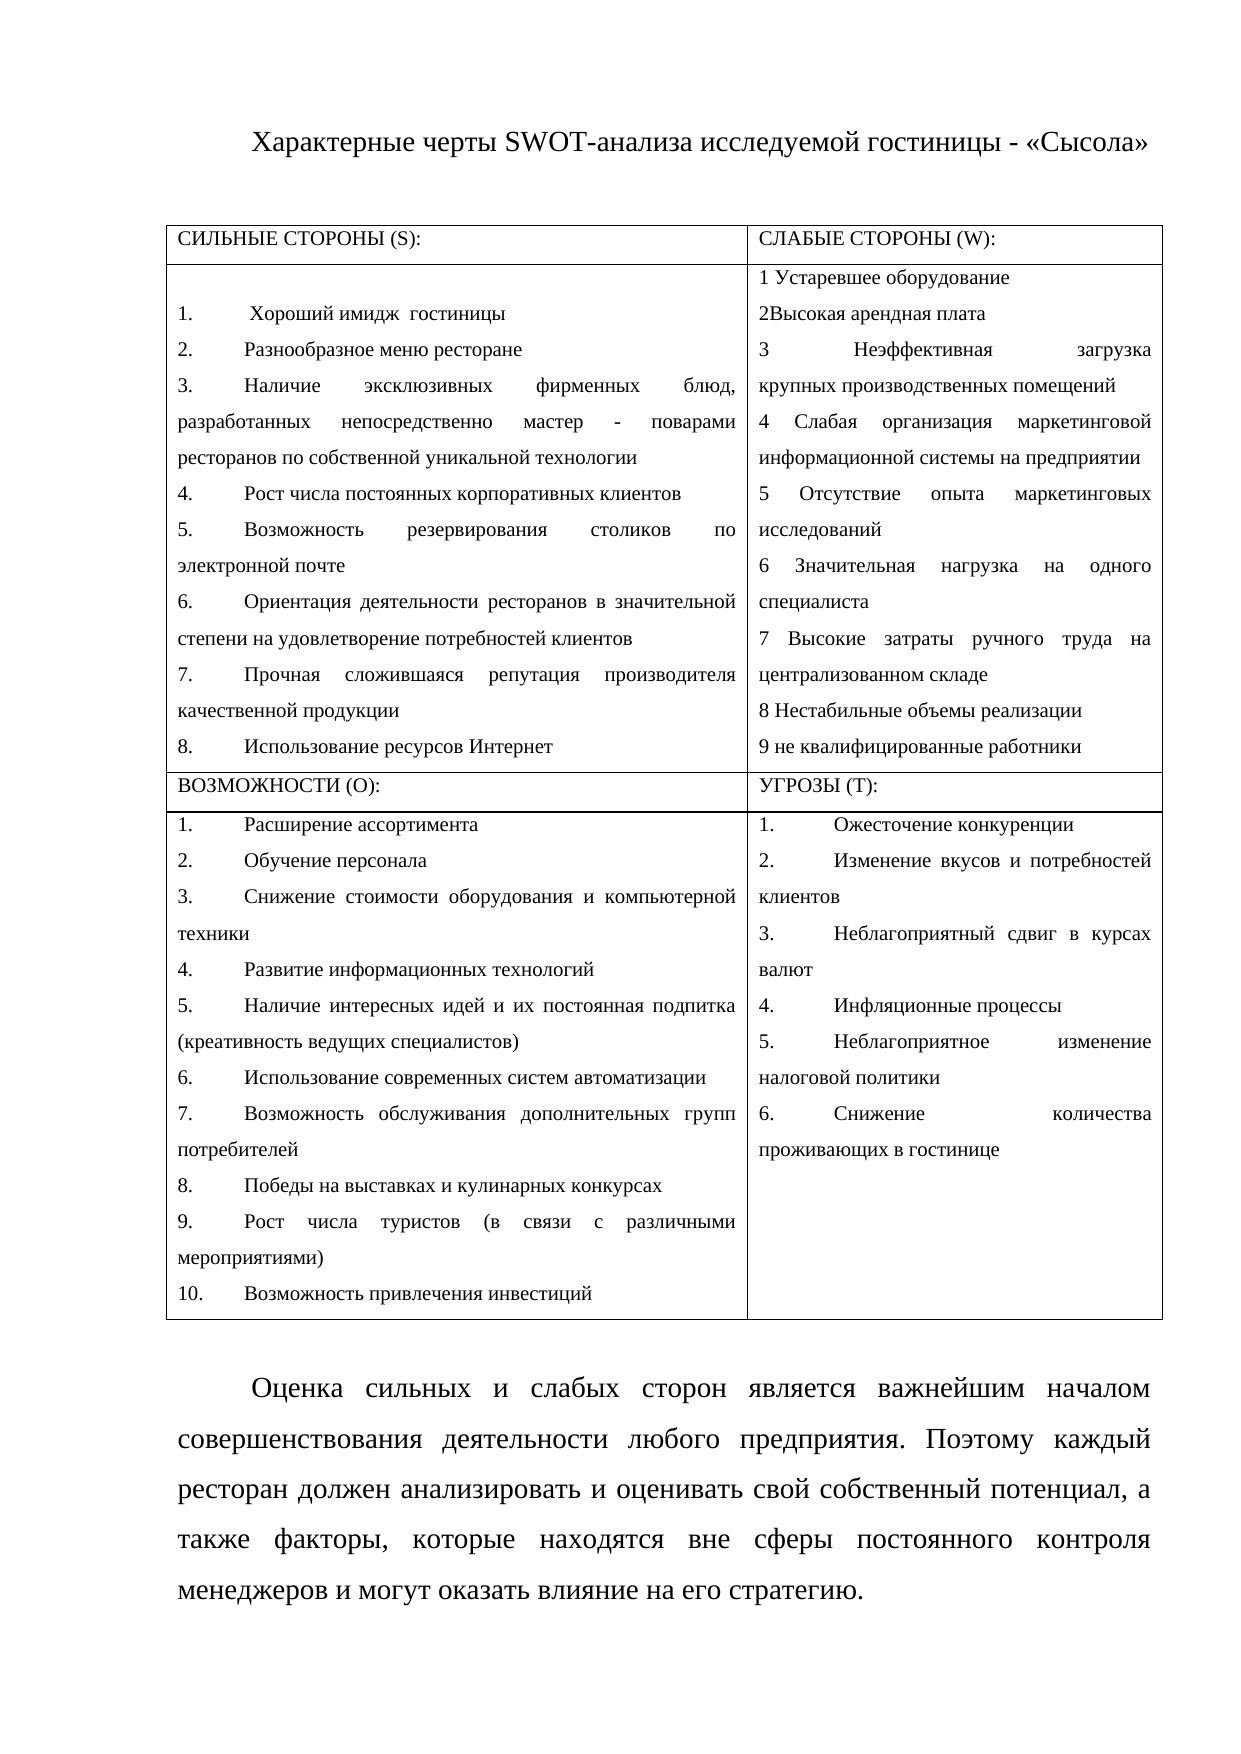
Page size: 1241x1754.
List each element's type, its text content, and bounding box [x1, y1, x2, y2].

table_header СЛАБЫЕ СТОРОНЫ (W): [748, 226, 1162, 264]
table_cell 1 Устаревшее оборудование 2Высокая арендная плата 3 Неэффективная загрузка крупных производственных помещений 4 Слабая организация маркетинговой информационной системы на предприятии 5 Отсутствие опыта маркетинговых исследований 6 Значительная нагрузка на одного специалиста 7 Высокие затраты ручного труда на централизованном складе 8 Нестабильные объемы реализации 9 не квалифицированные работники [748, 265, 1162, 772]
table_cell Ожесточение конкуренции Изменение вкусов и потребностей клиентов Неблагоприятный сдвиг в курсах валют Инфляционные процессы Неблагоприятное изменение налоговой политики Снижение количества проживающих в гостинице [748, 813, 1162, 1319]
table_cell УГРОЗЫ (Т): [748, 773, 1162, 811]
text Оценка сильных и слабых сторон является важнейшим началом совершенствования деятельности любого предприятия. Поэтому каждый ресторан должен анализировать и оценивать свой собственный потенциал, а также факторы, которые находятся вне сферы постоянного контроля менеджеров и могут оказать влияние на его стратегию. [177, 1371, 1152, 1605]
text Характерные черты SWOT-анализа исследуемой гостиницы - «Сысола» [177, 124, 1152, 158]
table_cell ВОЗМОЖНОСТИ (О): [167, 773, 747, 811]
table_cell Хороший имидж гостиницы Разнообразное меню ресторане Наличие эксклюзивных фирменных блюд, разработанных непосредственно мастер - поварами ресторанов по собственной уникальной технологии Рост числа постоянных корпоративных клиентов Возможность резервирования столиков по электронной почте Ориентация деятельности ресторанов в значительной степени на удовлетворение потребностей клиентов Прочная сложившаяся репутация производителя качественной продукции Использование ресурсов Интернет [167, 265, 747, 772]
table_header СИЛЬНЫЕ СТОРОНЫ (S): [167, 226, 747, 264]
table_cell Расширение ассортимента Обучение персонала Снижение стоимости оборудования и компьютерной техники Развитие информационных технологий Наличие интересных идей и их постоянная подпитка (креативность ведущих специалистов) Использование современных систем автоматизации Возможность обслуживания дополнительных групп потребителей Победы на выставках и кулинарных конкурсах Рост числа туристов (в связи с различными мероприятиями) Возможность привлечения инвестиций [167, 813, 747, 1319]
